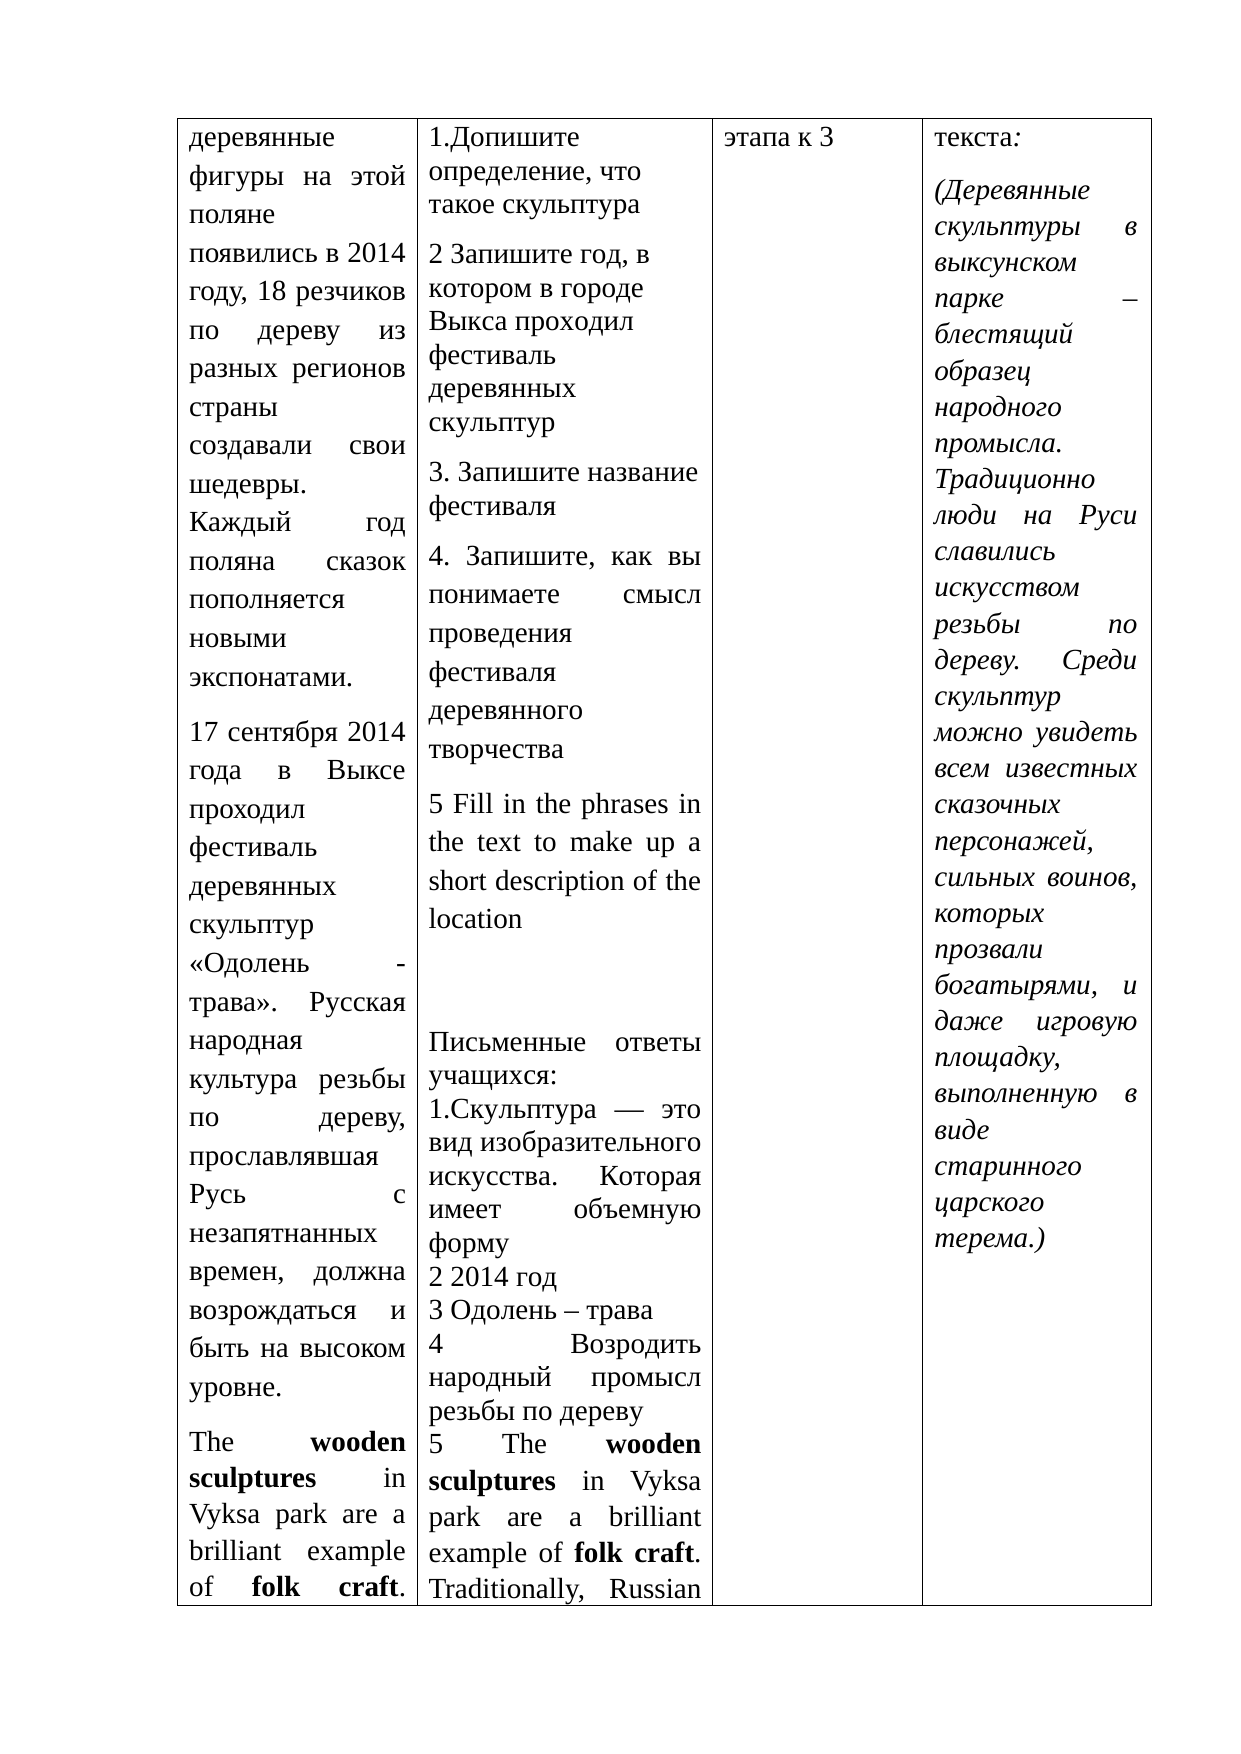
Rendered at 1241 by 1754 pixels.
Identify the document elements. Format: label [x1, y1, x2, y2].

table_cell [418, 119, 712, 1604]
table_cell [923, 119, 1151, 1604]
table_cell [713, 119, 922, 1604]
table_cell [178, 119, 417, 1604]
